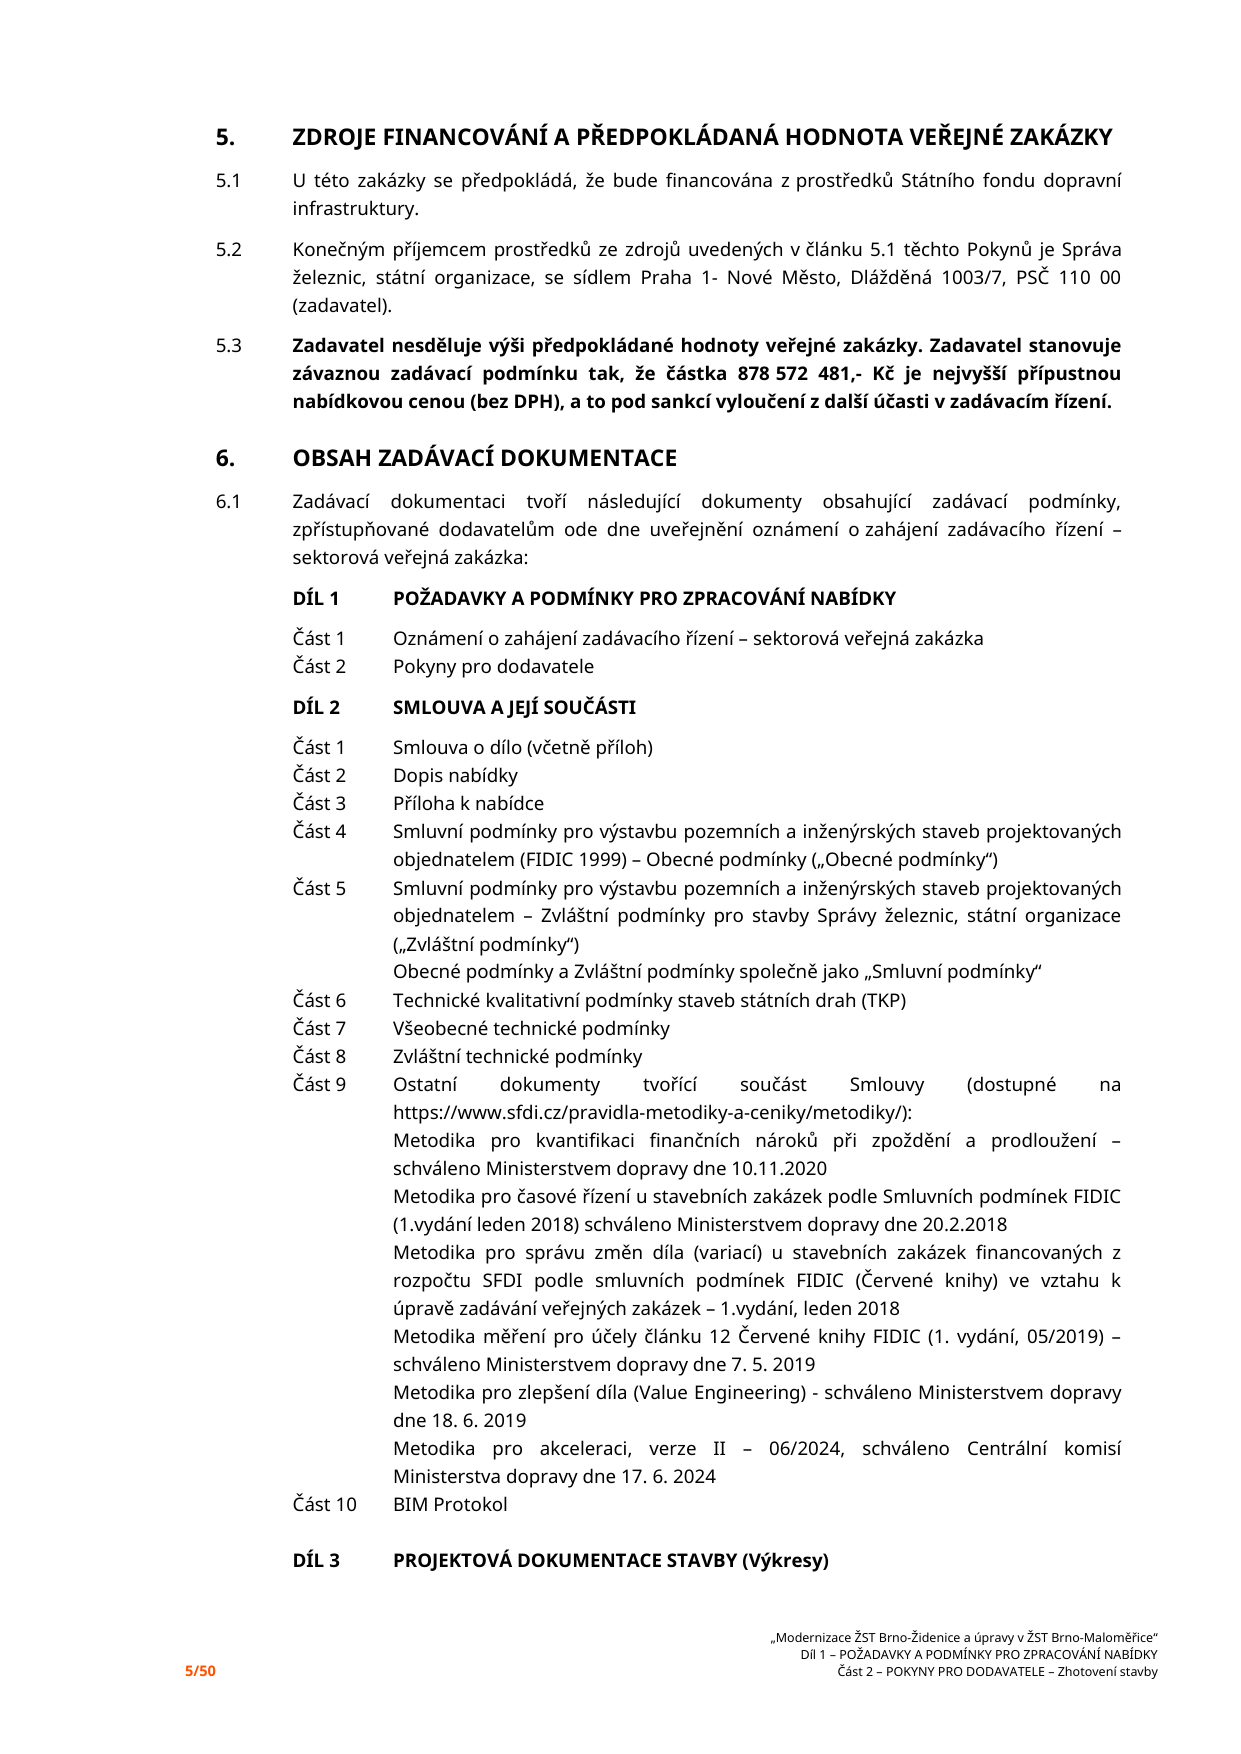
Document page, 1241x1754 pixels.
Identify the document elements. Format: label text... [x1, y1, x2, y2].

text Metodika pro akceleraci, verze II – 06/2024, schváleno Centrální komisí Ministerstva dopravy dne 17. 6. 2024 [292, 1435, 1122, 1489]
text Konečným příjemcem prostředků ze zdrojů uvedených v článku 5.1 těchto Pokynů je Správa železnic, státní organizace, se sídlem Praha 1- Nové Město, Dlážděná 1003/7, PSČ 110 00 (zadavatel). [216, 236, 1122, 318]
text Část 6 Technické kvalitativní podmínky staveb státních drah (TKP) [292, 987, 1122, 1012]
text Zadávací dokumentaci tvoří následující dokumenty obsahující zadávací podmínky, zpřístupňované dodavatelům ode dne uveřejnění oznámení o zahájení zadávacího řízení – sektorová veřejná zakázka: [216, 488, 1122, 570]
text Metodika pro časové řízení u stavebních zakázek podle Smluvních podmínek FIDIC (1.vydání leden 2018) schváleno Ministerstvem dopravy dne 20.2.2018 [292, 1183, 1122, 1237]
text Obecné podmínky a Zvláštní podmínky společně jako „Smluvní podmínky“ [292, 959, 1122, 984]
text Část 2 Dopis nabídky [292, 763, 1122, 788]
text Část 4 Smluvní podmínky pro výstavbu pozemních a inženýrských staveb projektovaných objednatelem (FIDIC 1999) – Obecné podmínky („Obecné podmínky“) [292, 819, 1122, 872]
text Část 8 Zvláštní technické podmínky [292, 1043, 1122, 1068]
text Zadavatel nesděluje výši předpokládané hodnoty veřejné zakázky. Zadavatel stanovuje závaznou zadávací podmínku tak, že částka 878 572 481,- Kč je nejvyšší přípustnou nabídkovou cenou (bez DPH), a to pod sankcí vyloučení z další účasti v zadávacím řízení. [216, 333, 1122, 414]
text ZDROJE FINANCOVÁNÍ a PŘEDPOKLÁDANÁ HODNOTA VEŘEJNÉ ZAKÁZKY [216, 121, 1122, 152]
text Část 1 Oznámení o zahájení zadávacího řízení – sektorová veřejná zakázka [292, 626, 1122, 651]
text Část 1 Smlouva o dílo (včetně příloh) [292, 735, 1122, 760]
text U této zakázky se předpokládá, že bude financována z prostředků Státního fondu dopravní infrastruktury. [216, 167, 1122, 221]
text OBSAH ZADÁVACÍ DOKUMENTACE [216, 442, 1122, 473]
text Část 10 BIM Protokol [292, 1491, 1122, 1517]
text Část 9 Ostatní dokumenty tvořící součást Smlouvy (dostupné na https://www.sfdi.cz/pravidla-metodiky-a-ceniky/metodiky/): [292, 1071, 1122, 1124]
text Metodika pro zlepšení díla (Value Engineering) - schváleno Ministerstvem dopravy dne 18. 6. 2019 [292, 1379, 1122, 1433]
text DÍL 3 PROJEKTOVÁ DOKUMENTACE STAVBY (Výkresy) [292, 1547, 1122, 1573]
text Metodika měření pro účely článku 12 Červené knihy FIDIC (1. vydání, 05/2019) – schváleno Ministerstvem dopravy dne 7. 5. 2019 [292, 1323, 1122, 1377]
text Metodika pro kvantifikaci finančních nároků při zpoždění a prodloužení – schváleno Ministerstvem dopravy dne 10.11.2020 [292, 1127, 1122, 1181]
text Část 7 Všeobecné technické podmínky [292, 1015, 1122, 1040]
text DÍL 2 SMLOUVA A JEJÍ SOUČÁSTI [292, 694, 1122, 720]
text Část 2 Pokyny pro dodavatele [292, 654, 1122, 679]
text Metodika pro správu změn díla (variací) u stavebních zakázek financovaných z rozpočtu SFDI podle smluvních podmínek FIDIC (Červené knihy) ve vztahu k úpravě zadávání veřejných zakázek – 1.vydání, leden 2018 [292, 1239, 1122, 1321]
text Část 5 Smluvní podmínky pro výstavbu pozemních a inženýrských staveb projektovaných objednatelem – Zvláštní podmínky pro stavby Správy železnic, státní organizace („Zvláštní podmínky“) [292, 875, 1122, 956]
text DÍL 1 POŽADAVKY A PODMÍNKY PRO ZPRACOVÁNÍ NABÍDKY [292, 585, 1122, 611]
text Část 3 Příloha k nabídce [292, 791, 1122, 816]
